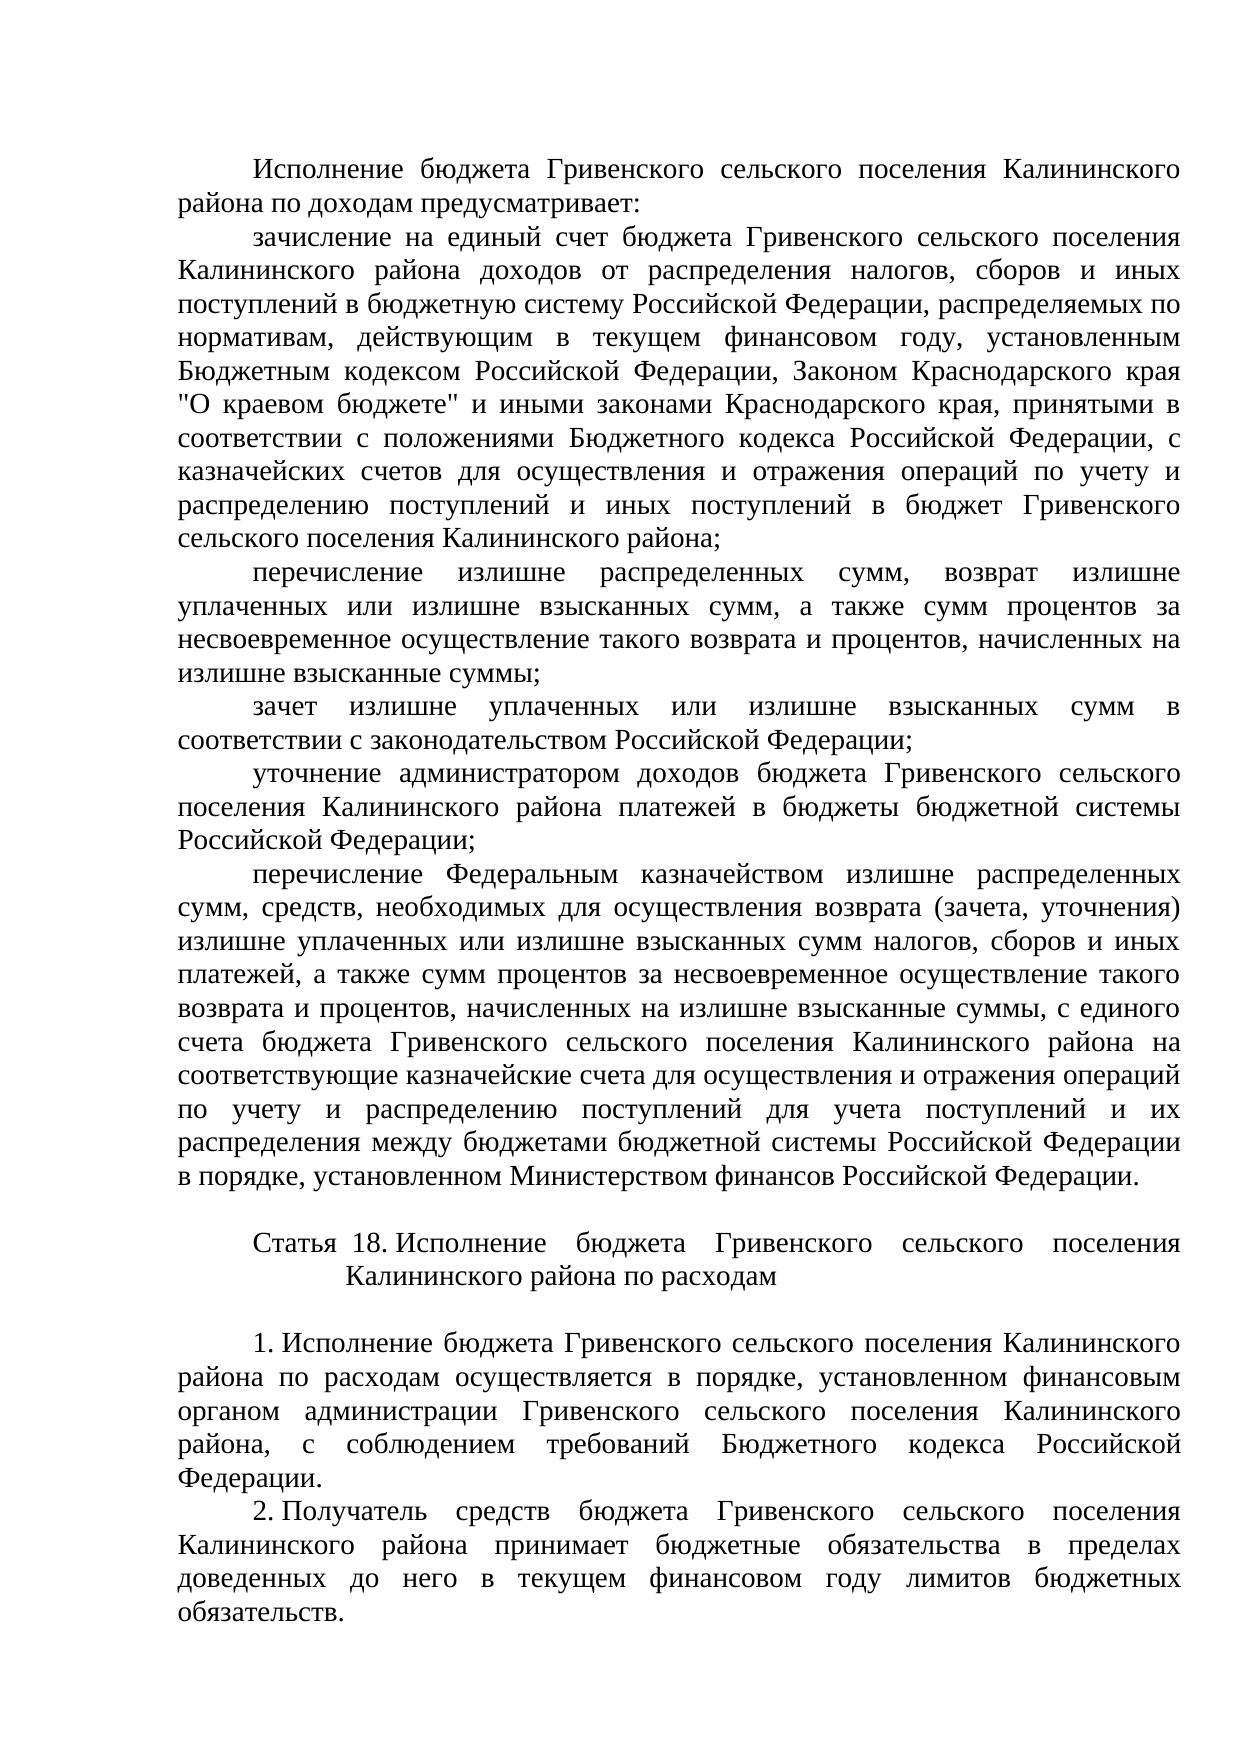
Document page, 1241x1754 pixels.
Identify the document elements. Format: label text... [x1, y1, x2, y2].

text зачет излишне уплаченных или излишне взысканных сумм в соответствии с законодательством Российской Федерации; [177, 688, 1181, 755]
text Статья 18. Исполнение бюджета Гривенского сельского поселения Калининского района по расходам [252, 1225, 1181, 1292]
text зачисление на единый счет бюджета Гривенского сельского поселения Калининского района доходов от распределения налогов, сборов и иных поступлений в бюджетную систему Российской Федерации, распределяемых по нормативам, действующим в текущем финансовом году, установленным Бюджетным кодексом Российской Федерации, Законом Краснодарского края "О краевом бюджете" и иными законами Краснодарского края, принятыми в соответствии с положениями Бюджетного кодекса Российской Федерации, с казначейских счетов для осуществления и отражения операций по учету и распределению поступлений и иных поступлений в бюджет Гривенского сельского поселения Калининского района; [177, 219, 1181, 554]
text уточнение администратором доходов бюджета Гривенского сельского поселения Калининского района платежей в бюджеты бюджетной системы Российской Федерации; [177, 755, 1181, 856]
text 1. Исполнение бюджета Гривенского сельского поселения Калининского района по расходам осуществляется в порядке, установленном финансовым органом администрации Гривенского сельского поселения Калининского района, с соблюдением требований Бюджетного кодекса Российской Федерации. [177, 1326, 1181, 1493]
text перечисление излишне распределенных сумм, возврат излишне уплаченных или излишне взысканных сумм, а также сумм процентов за несвоевременное осуществление такого возврата и процентов, начисленных на излишне взысканные суммы; [177, 554, 1181, 688]
text Исполнение бюджета Гривенского сельского поселения Калининского района по доходам предусматривает: [177, 152, 1181, 219]
text 2. Получатель средств бюджета Гривенского сельского поселения Калининского района принимает бюджетные обязательства в пределах доведенных до него в текущем финансовом году лимитов бюджетных обязательств. [177, 1493, 1181, 1627]
text перечисление Федеральным казначейством излишне распределенных сумм, средств, необходимых для осуществления возврата (зачета, уточнения) излишне уплаченных или излишне взысканных сумм налогов, сборов и иных платежей, а также сумм процентов за несвоевременное осуществление такого возврата и процентов, начисленных на излишне взысканные суммы, с единого счета бюджета Гривенского сельского поселения Калининского района на соответствующие казначейские счета для осуществления и отражения операций по учету и распределению поступлений для учета поступлений и их распределения между бюджетами бюджетной системы Российской Федерации в порядке, установленном Министерством финансов Российской Федерации. [177, 856, 1181, 1191]
